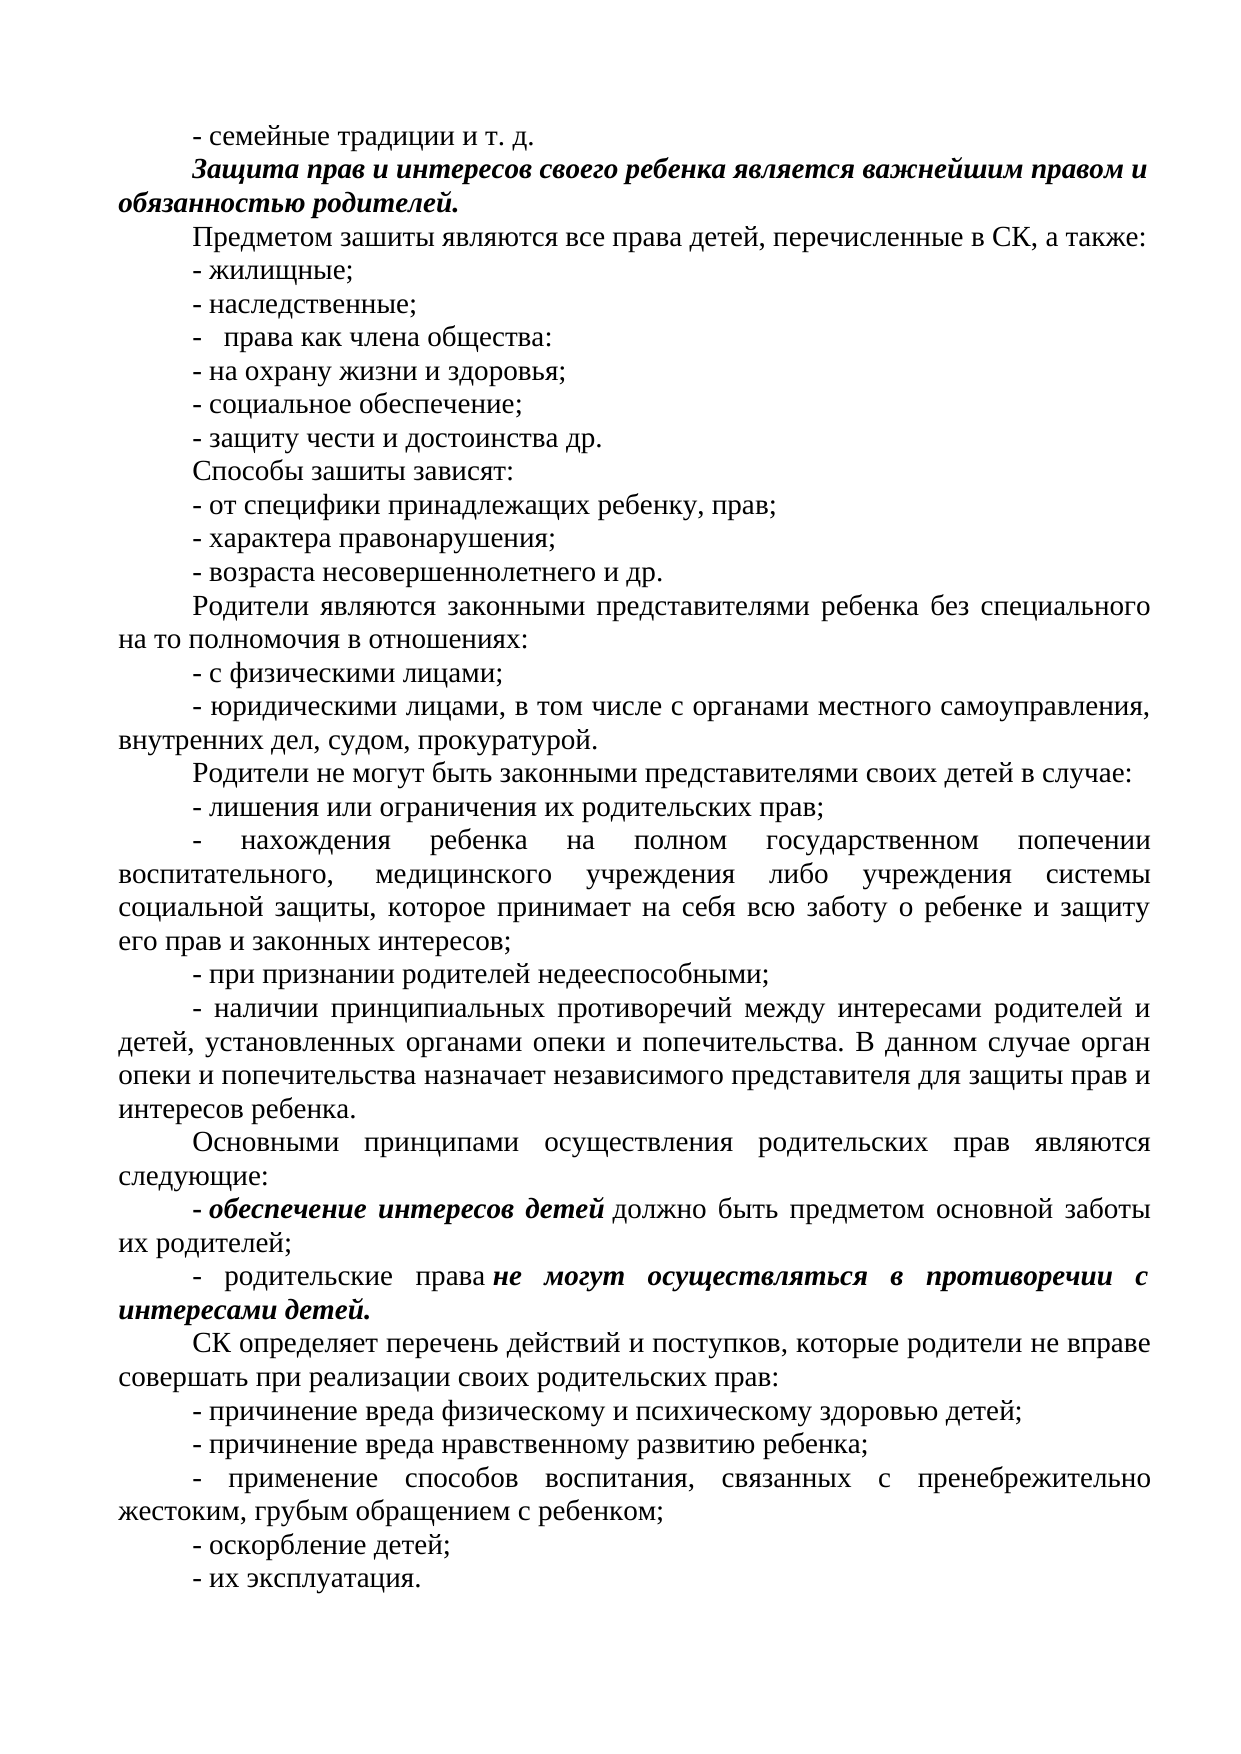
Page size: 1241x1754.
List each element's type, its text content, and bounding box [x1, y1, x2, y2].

text Защита прав и интересов своего ребенка является важнейшим правом и обязанностью родителей. [118, 152, 1152, 219]
text - защиту чести и достоинства др. [118, 420, 1152, 453]
text - права как члена общества: [118, 319, 1152, 353]
text - наличии принципиальных противоречий между интересами родителей и детей, установленных органами опеки и попечительства. В данном случае орган опеки и попечительства назначает независимого представителя для защиты прав и интересов ребенка. [118, 990, 1152, 1124]
text - юридическими лицами, в том числе с органами местного самоуправления, внутренних дел, судом, прокуратурой. [118, 688, 1152, 755]
text - возраста несовершеннолетнего и др. [118, 554, 1152, 588]
text - семейные традиции и т. д. [118, 118, 1152, 152]
text - характера правонарушения; [118, 521, 1152, 554]
text - обеспечение интересов детей должно быть предметом основной заботы их родителей; [118, 1191, 1152, 1258]
text - социальное обеспечение; [118, 386, 1152, 420]
text - от специфики принадлежащих ребенку, прав; [118, 487, 1152, 521]
text - применение способов воспитания, связанных с пренебрежительно жестоким, грубым обращением с ребенком; [118, 1460, 1152, 1527]
text - оскорбление детей; [118, 1527, 1152, 1560]
text - их эксплуатация. [118, 1560, 1152, 1594]
text - нахождения ребенка на полном государственном попечении воспитательного, медицинского учреждения либо учреждения системы социальной защиты, которое принимает на себя всю заботу о ребенке и защиту его прав и законных интересов; [118, 822, 1152, 957]
text - наследственные; [118, 286, 1152, 319]
text - лишения или ограничения их родительских прав; [118, 789, 1152, 822]
text Родители не могут быть законными представителями своих детей в случае: [118, 755, 1152, 789]
text - причинение вреда физическому и психическому здоровью детей; [118, 1393, 1152, 1426]
text СК определяет перечень действий и поступков, которые родители не вправе совершать при реализации своих родительских прав: [118, 1326, 1152, 1393]
text - при признании родителей недееспособными; [118, 957, 1152, 990]
text - жилищные; [118, 252, 1152, 286]
text Способы зашиты зависят: [118, 453, 1152, 487]
text - родительские права не могут осуществляться в противоречии с интересами детей. [118, 1258, 1152, 1326]
text Основными принципами осуществления родительских прав являются следующие: [118, 1124, 1152, 1191]
text Предметом зашиты являются все права детей, перечисленные в СК, а также: [118, 219, 1152, 252]
text - с физическими лицами; [118, 655, 1152, 688]
text - причинение вреда нравственному развитию ребенка; [118, 1426, 1152, 1460]
text Родители являются законными представителями ребенка без специального на то полномочия в отношениях: [118, 588, 1152, 655]
text - на охрану жизни и здоровья; [118, 353, 1152, 386]
